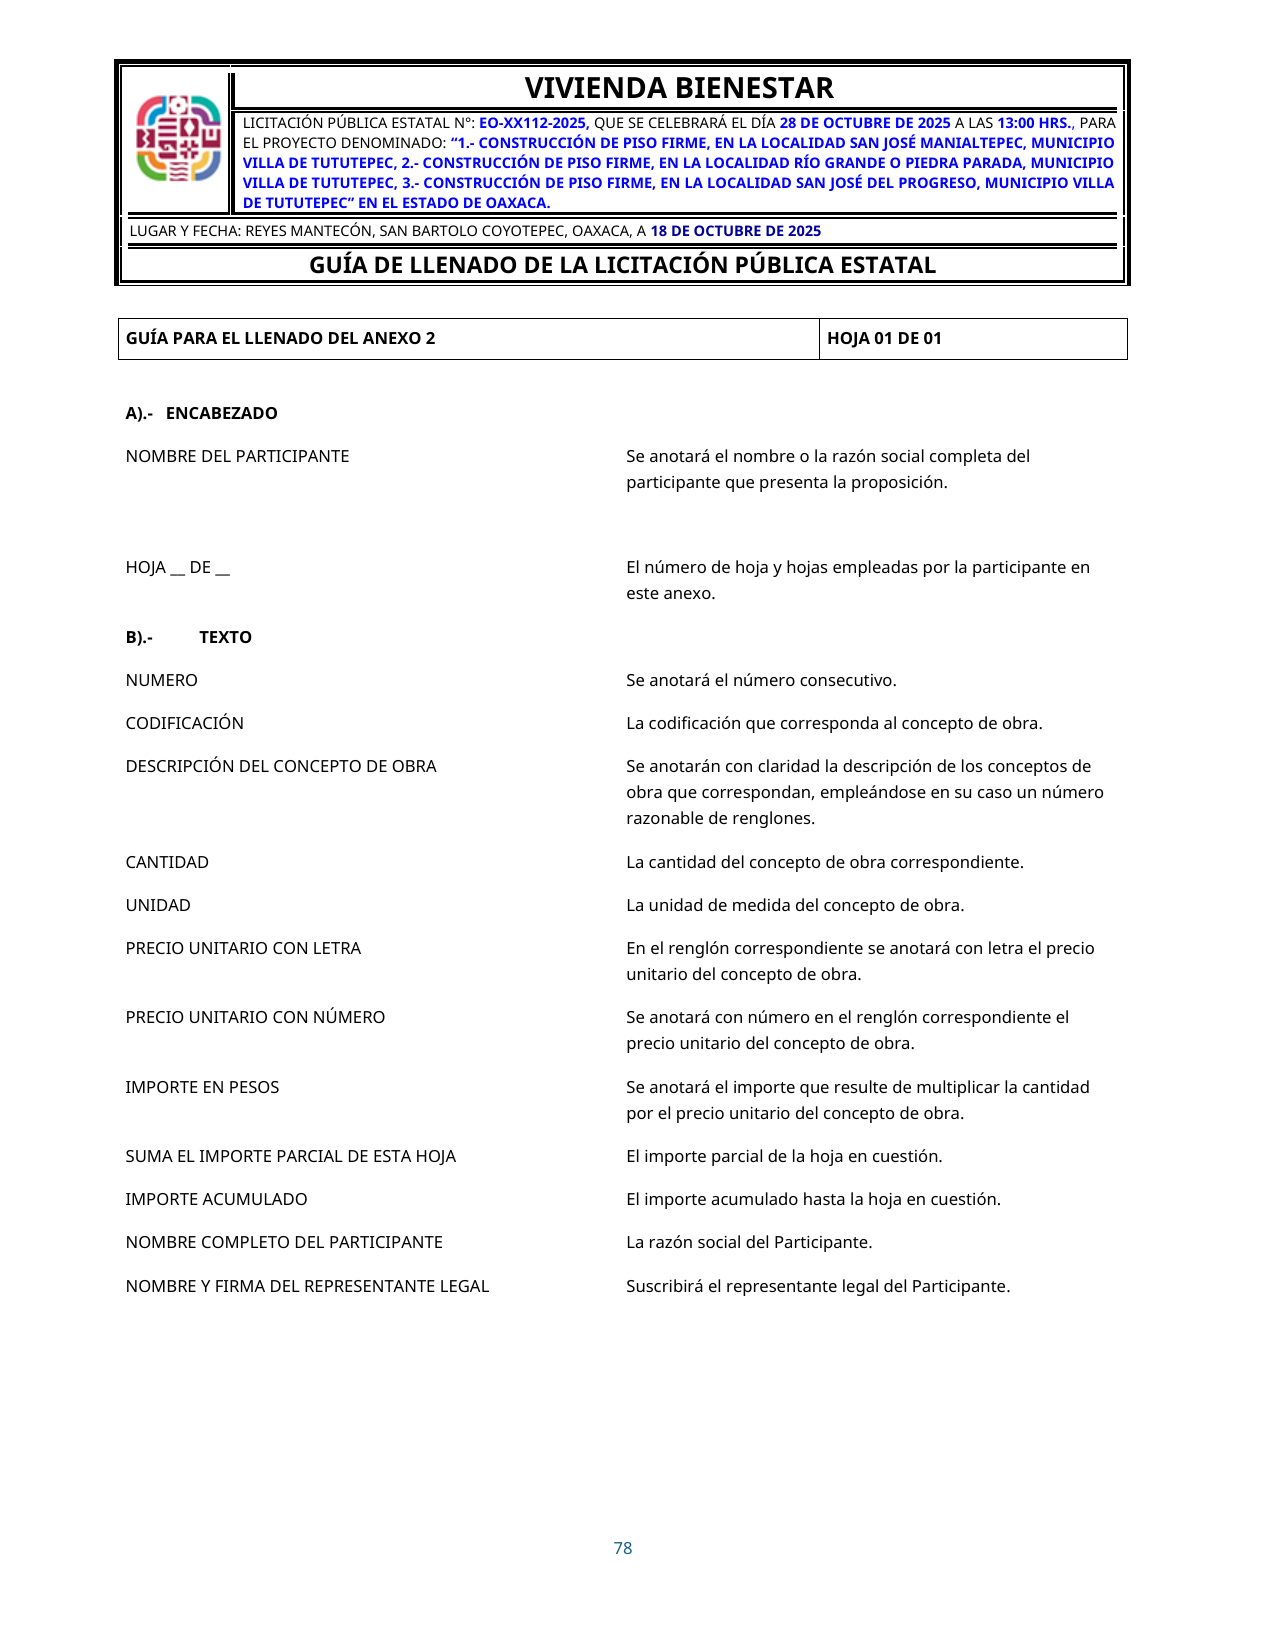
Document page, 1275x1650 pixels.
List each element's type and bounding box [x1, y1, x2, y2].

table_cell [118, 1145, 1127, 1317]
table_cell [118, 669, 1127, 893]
picture [125, 87, 228, 187]
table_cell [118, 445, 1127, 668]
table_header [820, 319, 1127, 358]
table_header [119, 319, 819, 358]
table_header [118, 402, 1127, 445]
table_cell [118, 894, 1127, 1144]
